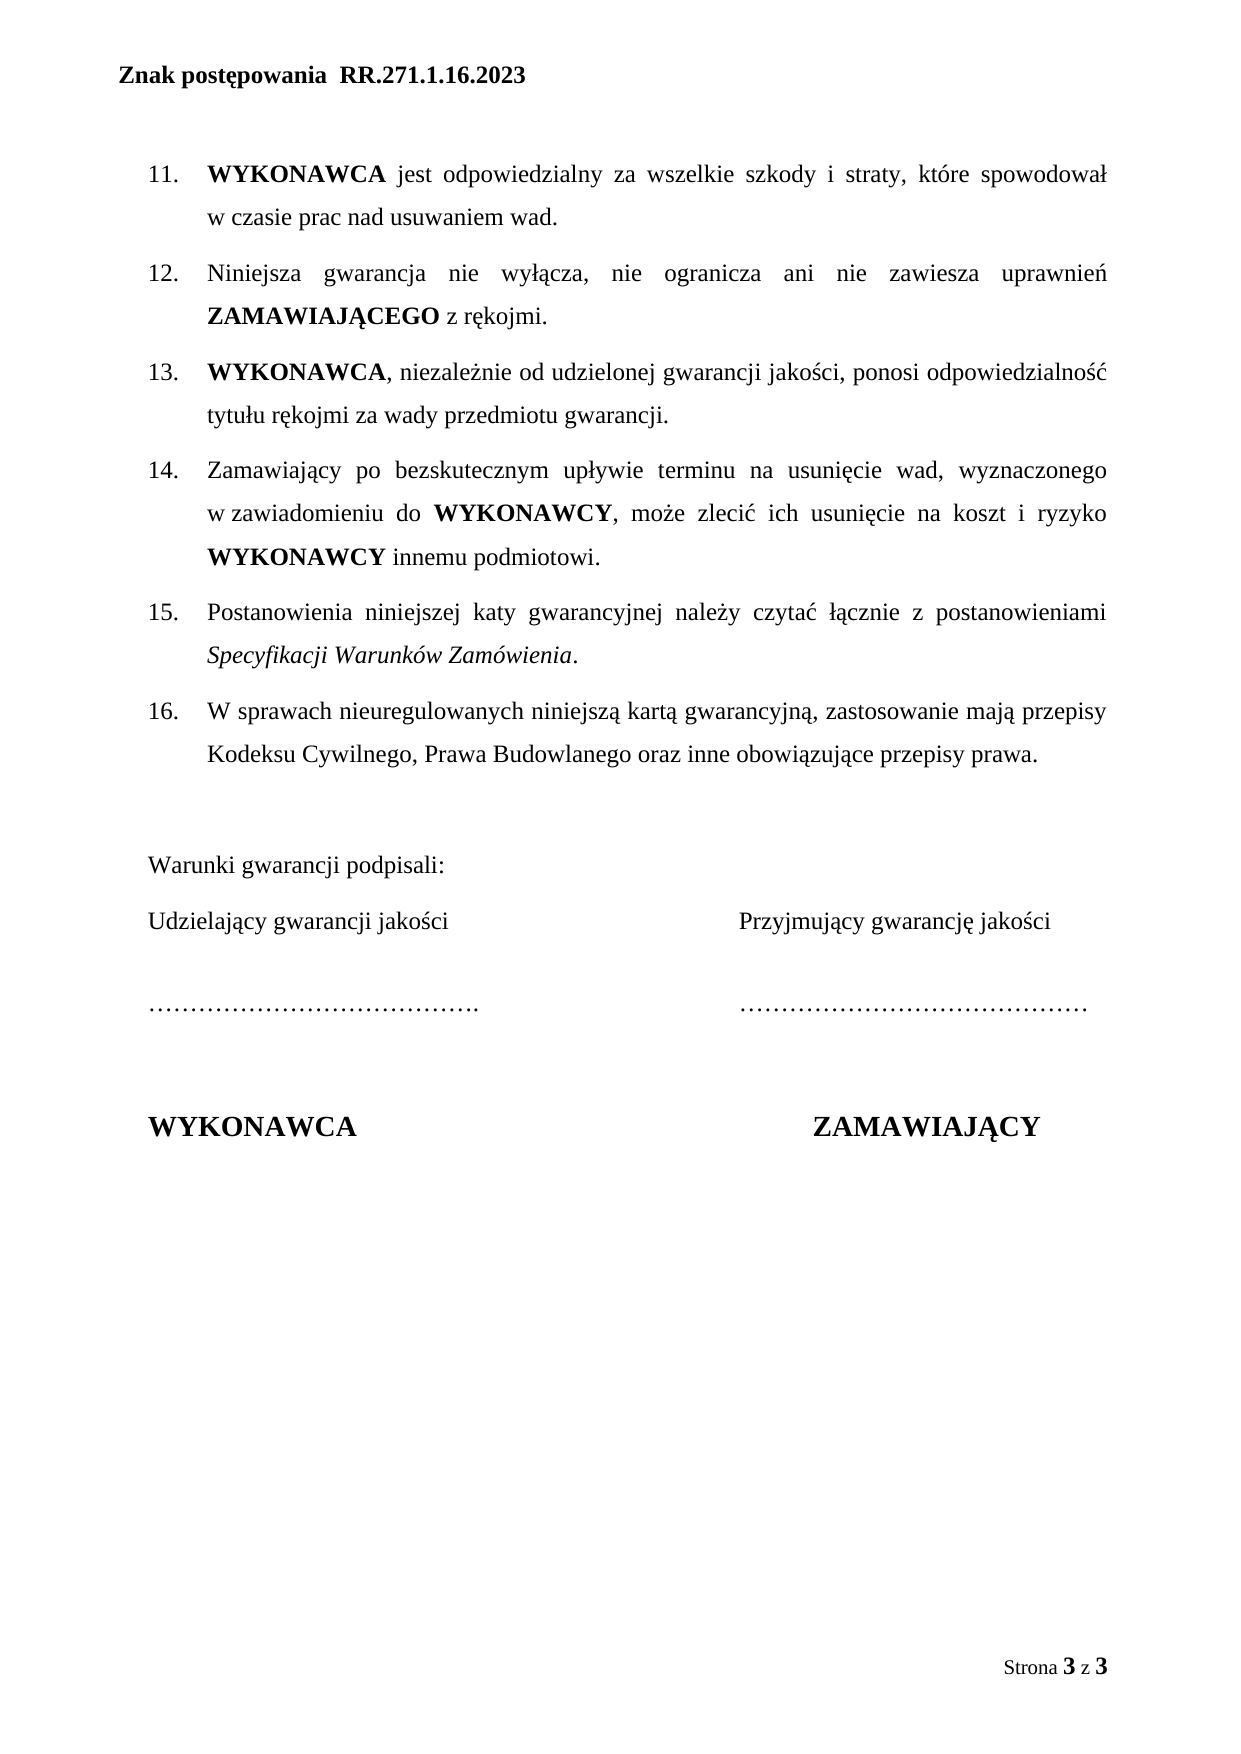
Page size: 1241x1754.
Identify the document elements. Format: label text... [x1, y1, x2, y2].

list Niniejsza gwarancja nie wyłącza, nie ogranicza ani nie zawiesza uprawnień ZAMAWIAJĄCEGO z rękojmi. [148, 258, 1107, 330]
list WYKONAWCA jest odpowiedzialny za wszelkie szkody i straty, które spowodował w czasie prac nad usuwaniem wad. [148, 159, 1107, 231]
list Zamawiający po bezskutecznym upływie terminu na usunięcie wad, wyznaczonego w zawiadomieniu do WYKONAWCY, może zlecić ich usunięcie na koszt i ryzyko WYKONAWCY innemu podmiotowi. [148, 455, 1107, 570]
text …………………………………. …………………………………… [148, 988, 1107, 1017]
list WYKONAWCA, niezależnie od udzielonej gwarancji jakości, ponosi odpowiedzialność tytułu rękojmi za wady przedmiotu gwarancji. [148, 357, 1107, 428]
text Udzielający gwarancji jakości Przyjmujący gwarancję jakości [148, 906, 1107, 935]
text WYKONAWCA ZAMAWIAJĄCY [148, 1109, 1107, 1143]
list Postanowienia niniejszej katy gwarancyjnej należy czytać łącznie z postanowieniami Specyfikacji Warunków Zamówienia. [148, 597, 1107, 669]
text Warunki gwarancji podpisali: [148, 850, 1107, 879]
list W sprawach nieuregulowanych niniejszą kartą gwarancyjną, zastosowanie mają przepisy Kodeksu Cywilnego, Prawa Budowlanego oraz inne obowiązujące przepisy prawa. [148, 696, 1107, 768]
